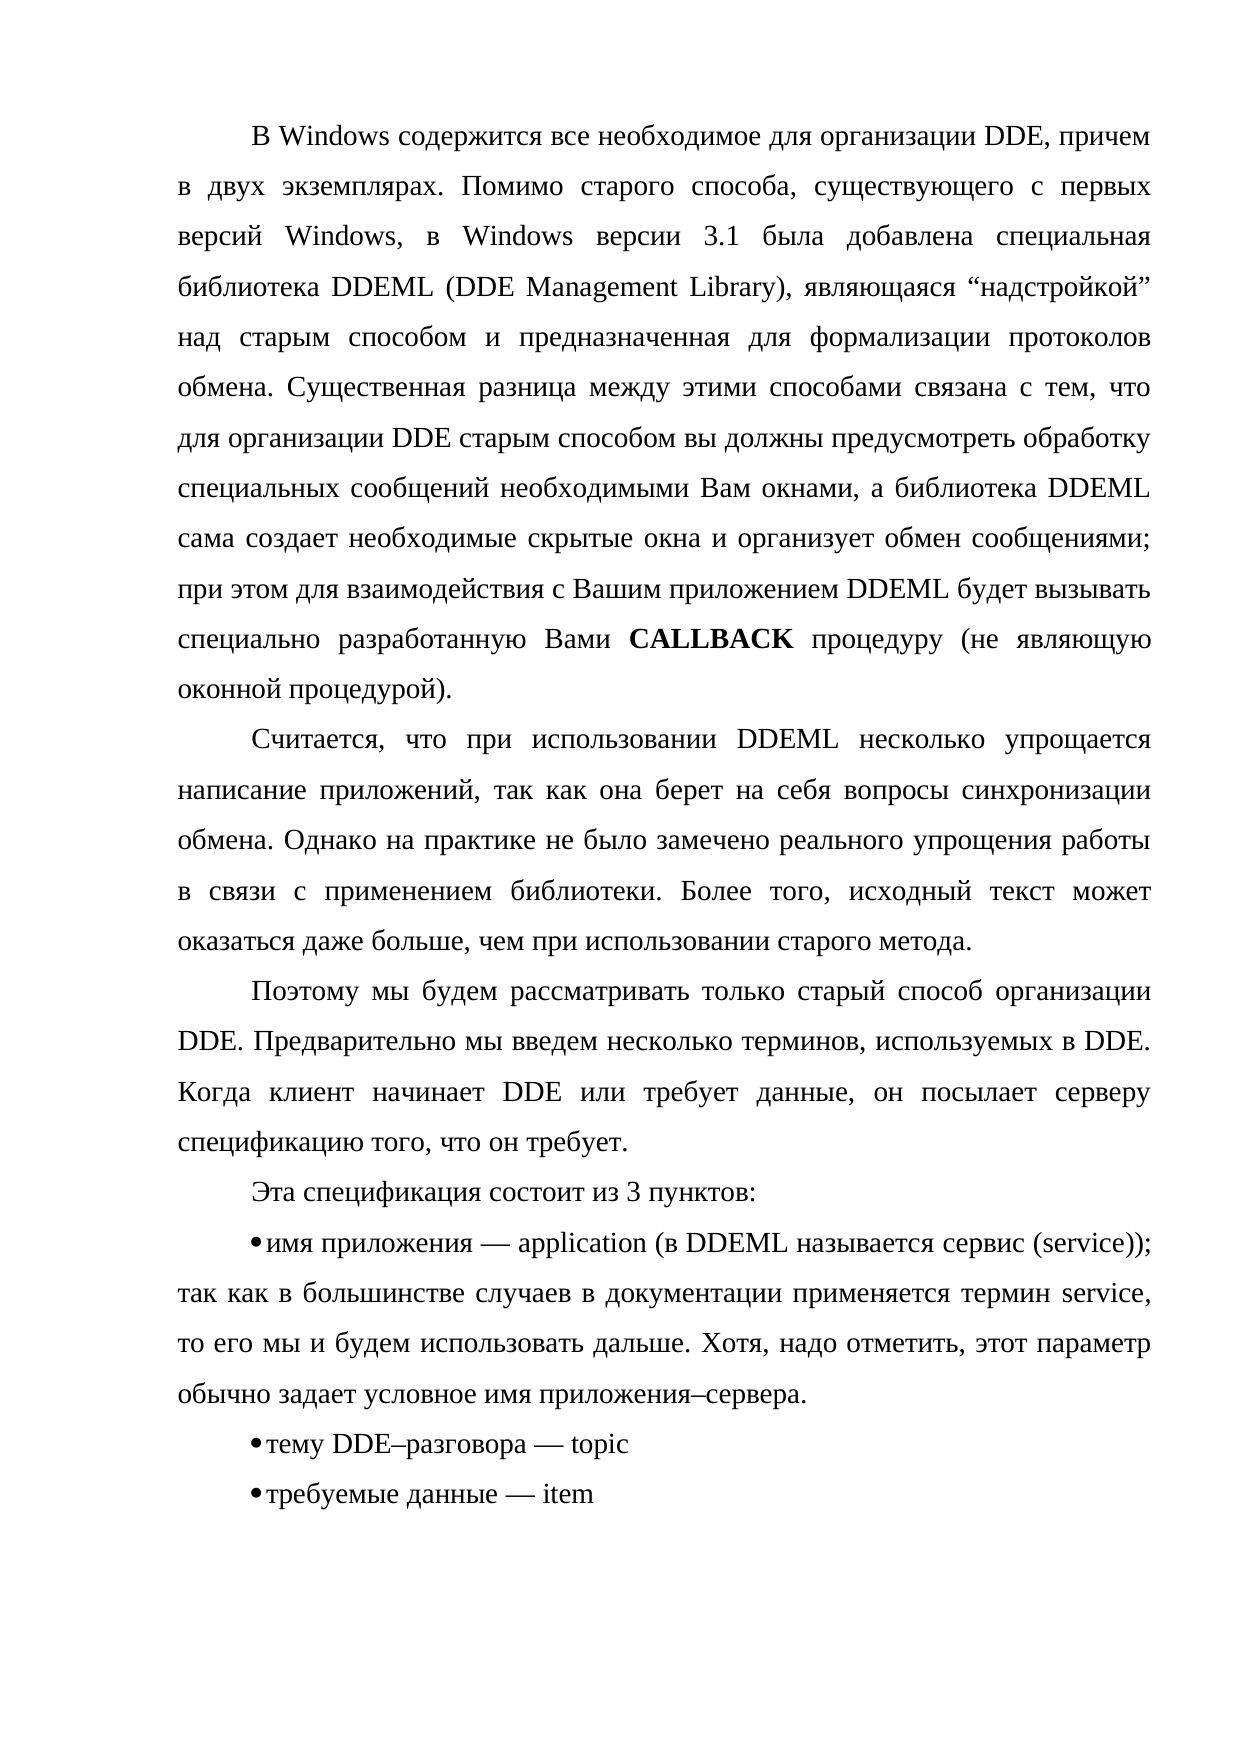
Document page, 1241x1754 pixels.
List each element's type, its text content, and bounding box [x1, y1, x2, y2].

text В Windows содержится все необходимое для организации DDE, причем в двух экземплярах. Помимо старого способа, существующего с первых версий Windows, в Windows версии 3.1 была добавлена специальная библиотека DDEML (DDE Management Library), являющаяся “надстройкой” над старым способом и предназначенная для формализации протоколов обмена. Существенная разница между этими способами связана с тем, что для организации DDE старым способом вы должны предусмотреть обработку специальных сообщений необходимыми Вам окнами, а библиотека DDEML сама создает необходимые скрытые окна и организует обмен сообщениями; при этом для взаимодействия с Вашим приложением DDEML будет вызывать специально разработанную Вами CALLBACK процедуру (не являющую оконной процедурой). [177, 118, 1152, 705]
text Поэтому мы будем рассматривать только старый способ организации DDE. Предварительно мы введем несколько терминов, используемых в DDE. Когда клиент начинает DDE или требует данные, он посылает серверу спецификацию того, что он требует. [177, 973, 1152, 1158]
text Считается, что при использовании DDEML несколько упрощается написание приложений, так как она берет на себя вопросы синхронизации обмена. Однако на практике не было замечено реального упрощения работы в связи с применением библиотеки. Более того, исходный текст может оказаться даже больше, чем при использовании старого метода. [177, 722, 1152, 957]
list требуемые данные — item [177, 1477, 1152, 1510]
list тему DDE–разговора — topic [177, 1426, 1152, 1460]
text Эта спецификация состоит из 3 пунктов: [177, 1175, 1152, 1208]
list имя приложения — application (в DDEML называется сервис (service)); так как в большинстве случаев в документации применяется термин service, то его мы и будем использовать дальше. Хотя, надо отметить, этот параметр обычно задает условное имя приложения–сервера. [177, 1225, 1152, 1409]
